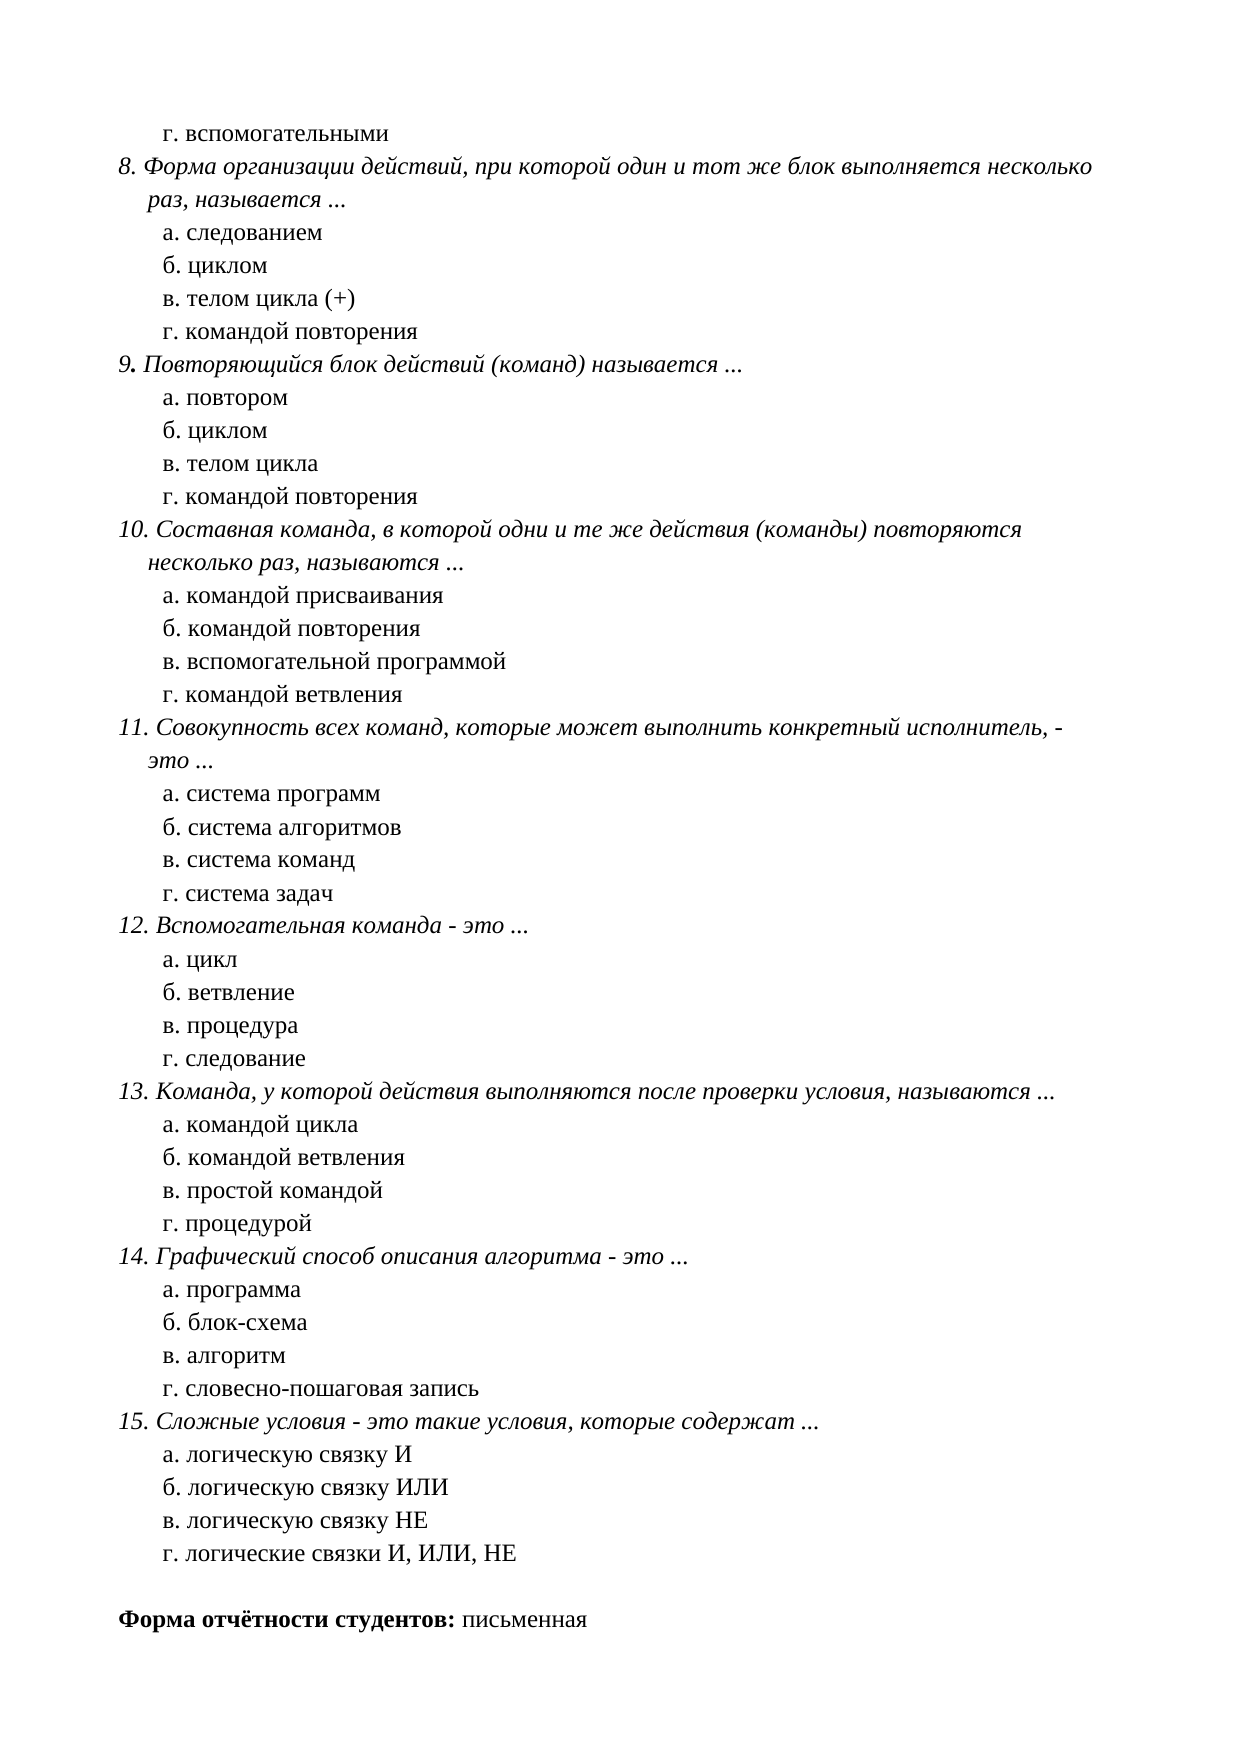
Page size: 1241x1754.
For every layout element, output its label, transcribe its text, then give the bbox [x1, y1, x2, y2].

text а. командой цикла [162, 1109, 1122, 1137]
text б. командой повторения [162, 613, 1122, 642]
text в. система команд [162, 844, 1122, 873]
text 9. Повторяющийся блок действий (команд) называется ... [118, 349, 1122, 378]
text а. следованием [162, 217, 1122, 246]
text г. вспомогательными [162, 118, 1122, 147]
text г. система задач [162, 878, 1122, 906]
text б. логическую связку ИЛИ [162, 1472, 1122, 1501]
text в. телом цикла (+) [162, 283, 1122, 312]
text б. система алгоритмов [162, 812, 1122, 840]
text в. процедура [162, 1010, 1122, 1038]
text а. командой присваивания [162, 580, 1122, 609]
text г. словесно-пошаговая запись [162, 1373, 1122, 1402]
text г. командой ветвления [162, 679, 1122, 708]
text в. простой командой [162, 1175, 1122, 1203]
text 11. Совокупность всех команд, которые может выполнить конкретный исполнитель, - это ... [118, 712, 1122, 774]
text 15. Сложные условия - это такие условия, которые содержат ... [118, 1406, 1122, 1435]
text Форма отчётности студентов: письменная [118, 1604, 1122, 1633]
text в. логическую связку НЕ [162, 1505, 1122, 1534]
text б. командой ветвления [162, 1142, 1122, 1171]
text г. командой повторения [162, 316, 1122, 345]
text 13. Команда, у которой действия выполняются после проверки условия, называются ... [118, 1076, 1122, 1104]
text а. логическую связку И [162, 1439, 1122, 1468]
text в. телом цикла [162, 448, 1122, 477]
text б. циклом [162, 415, 1122, 444]
text г. командой повторения [162, 481, 1122, 510]
text 10. Составная команда, в которой одни и те же действия (команды) повторяются несколько раз, называются ... [118, 514, 1122, 576]
text 8. Форма организации действий, при которой один и тот же блок выполняется несколько раз, называется ... [118, 151, 1122, 213]
text г. процедурой [162, 1208, 1122, 1237]
text 14. Графический способ описания алгоритма - это ... [118, 1241, 1122, 1269]
text а. повтором [162, 382, 1122, 411]
text а. программа [162, 1274, 1122, 1303]
text б. циклом [162, 250, 1122, 279]
text б. ветвление [162, 977, 1122, 1005]
text г. следование [162, 1043, 1122, 1071]
text г. логические связки И, ИЛИ, НЕ [162, 1538, 1122, 1567]
text 12. Вспомогательная команда - это ... [118, 911, 1122, 939]
text в. алгоритм [162, 1340, 1122, 1369]
text в. вспомогательной программой [162, 646, 1122, 675]
text б. блок-схема [162, 1307, 1122, 1336]
text а. система программ [162, 778, 1122, 807]
text а. цикл [162, 944, 1122, 972]
